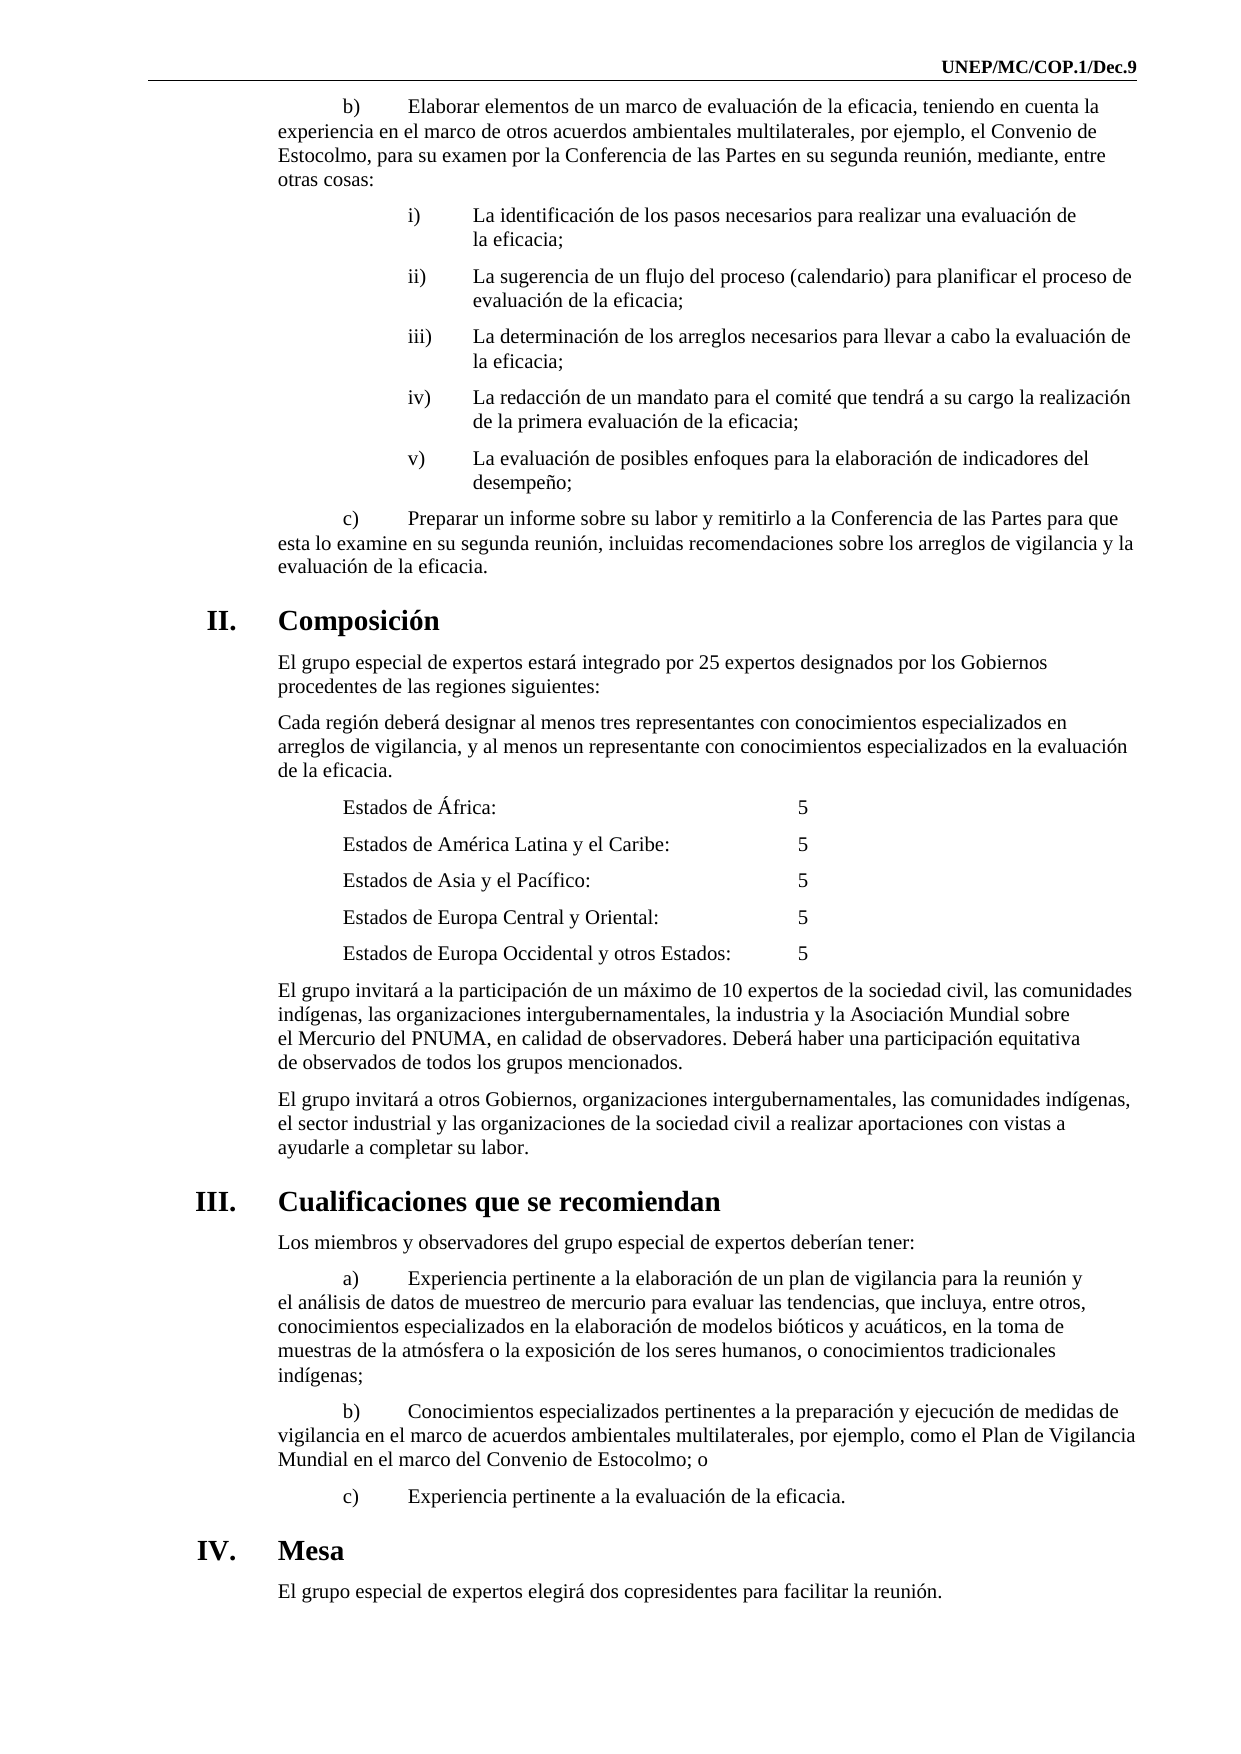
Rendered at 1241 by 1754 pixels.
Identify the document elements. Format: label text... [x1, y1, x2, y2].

text iv) La redacción de un mandato para el comité que tendrá a su cargo la realización de la primera evaluación de la eficacia; [408, 385, 1137, 433]
text Los miembros y observadores del grupo especial de expertos deberían tener: [278, 1230, 1137, 1254]
list Elaborar elementos de un marco de evaluación de la eficacia, teniendo en cuenta la experiencia en el marco de otros acuerdos ambientales multilaterales, por ejemplo, el Convenio de Estocolmo, para su examen por la Conferencia de las Partes en su segunda reunión, mediante, entre otras cosas: [278, 94, 1137, 191]
list Experiencia pertinente a la evaluación de la eficacia. [278, 1484, 1137, 1508]
text Estados de Europa Central y Oriental: 5 [343, 904, 1137, 929]
text El grupo especial de expertos elegirá dos copresidentes para facilitar la reunión. [278, 1579, 1137, 1603]
text Estados de América Latina y el Caribe: 5 [343, 831, 1137, 856]
text IV. Mesa [148, 1533, 1107, 1566]
text El grupo especial de expertos estará integrado por 25 expertos designados por los Gobiernos procedentes de las regiones siguientes: [278, 649, 1137, 698]
text Estados de Asia y el Pacífico: 5 [343, 868, 1137, 892]
text Estados de Europa Occidental y otros Estados: 5 [343, 941, 1137, 965]
text III. Cualificaciones que se recomiendan [148, 1184, 1107, 1217]
list Experiencia pertinente a la elaboración de un plan de vigilancia para la reunión y el análisis de datos de muestreo de mercurio para evaluar las tendencias, que incluya, entre otros, conocimientos especializados en la elaboración de modelos bióticos y acuáticos, en la toma de muestras de la atmósfera o la exposición de los seres humanos, o conocimientos tradicionales indígenas; [278, 1266, 1137, 1387]
text ii) La sugerencia de un flujo del proceso (calendario) para planificar el proceso de evaluación de la eficacia; [408, 264, 1137, 312]
text El grupo invitará a otros Gobiernos, organizaciones intergubernamentales, las comunidades indígenas, el sector industrial y las organizaciones de la sociedad civil a realizar aportaciones con vistas a ayudarle a completar su labor. [278, 1086, 1137, 1159]
text II. Composición [148, 603, 1107, 637]
list Preparar un informe sobre su labor y remitirlo a la Conferencia de las Partes para que esta lo examine en su segunda reunión, incluidas recomendaciones sobre los arreglos de vigilancia y la evaluación de la eficacia. [278, 506, 1137, 578]
text iii) La determinación de los arreglos necesarios para llevar a cabo la evaluación de la eficacia; [408, 324, 1137, 373]
text El grupo invitará a la participación de un máximo de 10 expertos de la sociedad civil, las comunidades indígenas, las organizaciones intergubernamentales, la industria y la Asociación Mundial sobre el Mercurio del PNUMA, en calidad de observadores. Deberá haber una participación equitativa de observados de todos los grupos mencionados. [278, 978, 1137, 1074]
text i) La identificación de los pasos necesarios para realizar una evaluación de la eficacia; [408, 203, 1137, 251]
list Conocimientos especializados pertinentes a la preparación y ejecución de medidas de vigilancia en el marco de acuerdos ambientales multilaterales, por ejemplo, como el Plan de Vigilancia Mundial en el marco del Convenio de Estocolmo; o [278, 1399, 1137, 1471]
text v) La evaluación de posibles enfoques para la elaboración de indicadores del desempeño; [408, 446, 1137, 494]
text Estados de África: 5 [343, 795, 1137, 819]
text Cada región deberá designar al menos tres representantes con conocimientos especializados en arreglos de vigilancia, y al menos un representante con conocimientos especializados en la evaluación de la eficacia. [278, 710, 1137, 782]
